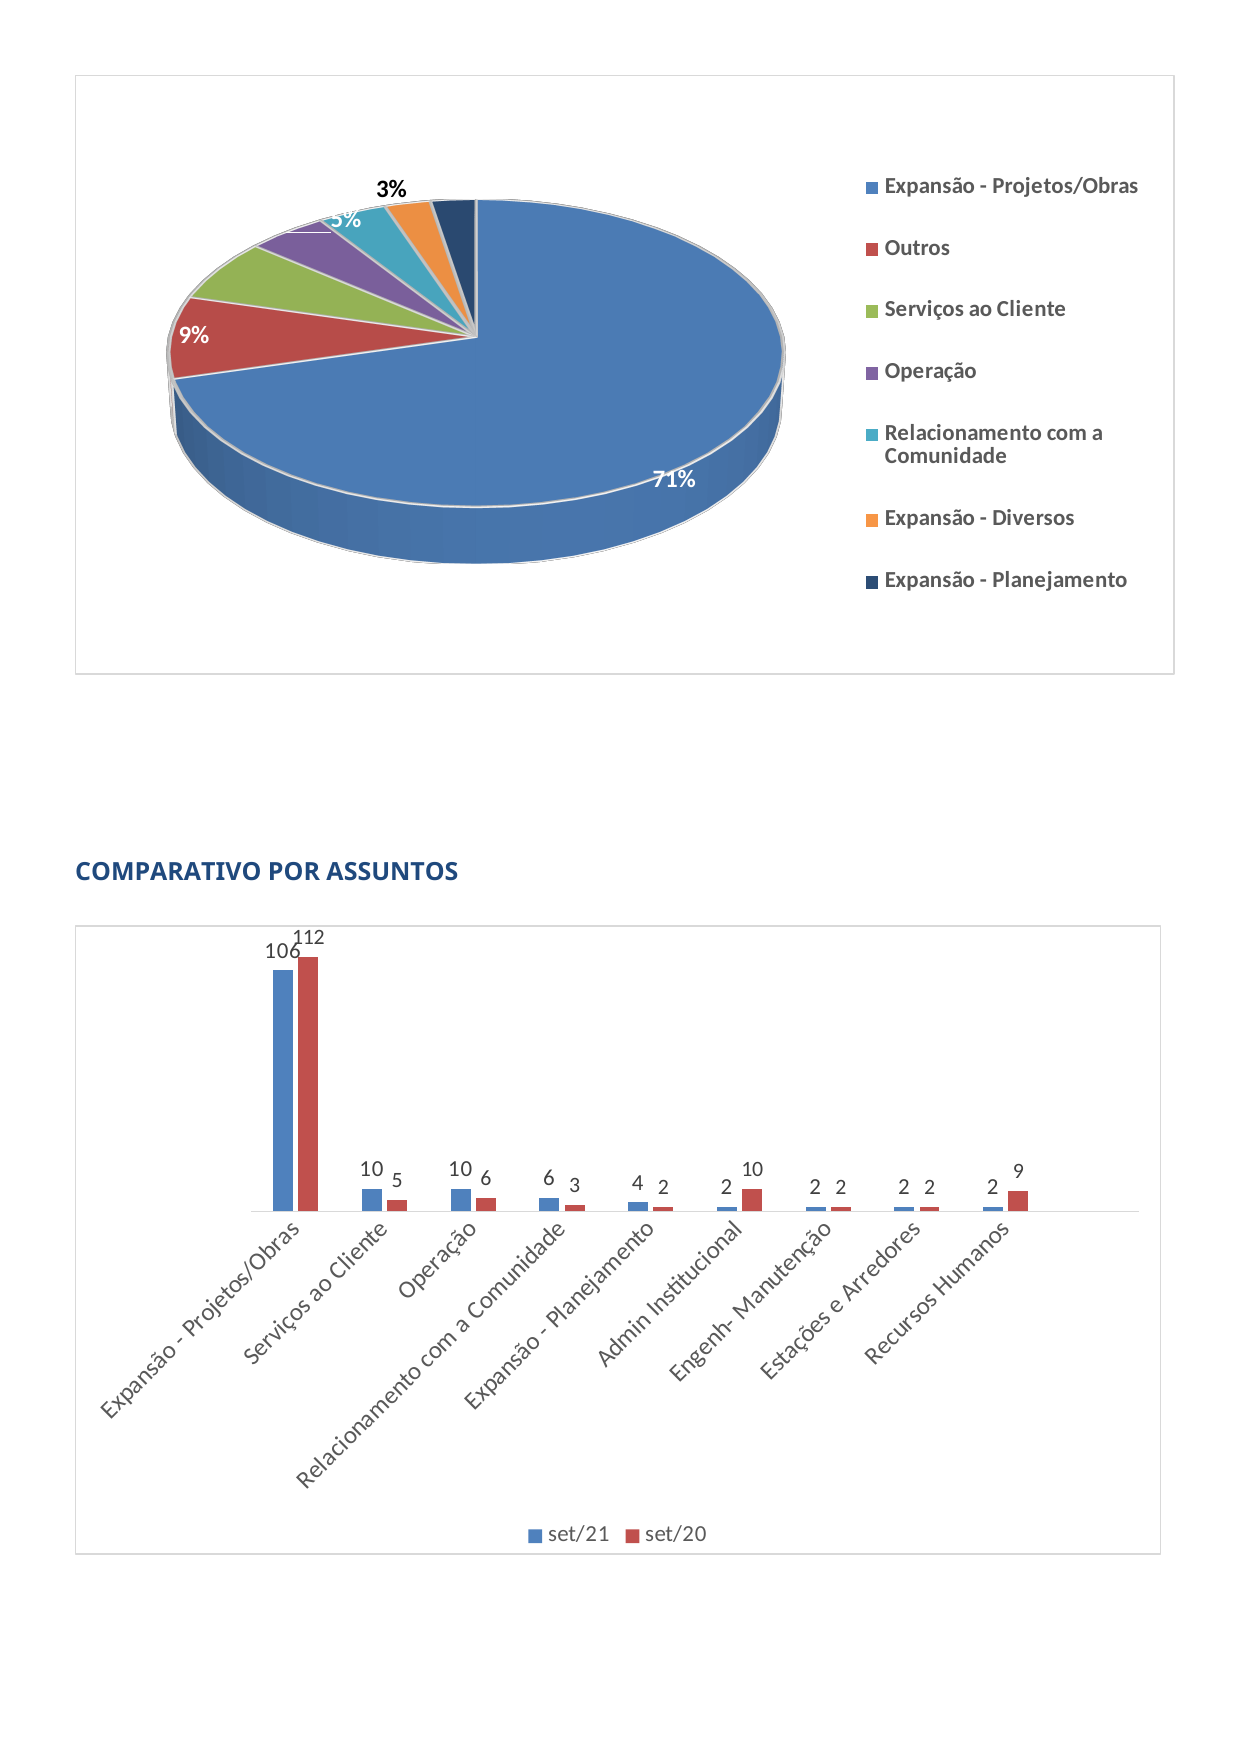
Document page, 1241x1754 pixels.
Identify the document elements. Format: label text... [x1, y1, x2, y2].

text COMPARATIVO POR ASSUNTOS [75, 853, 1165, 887]
